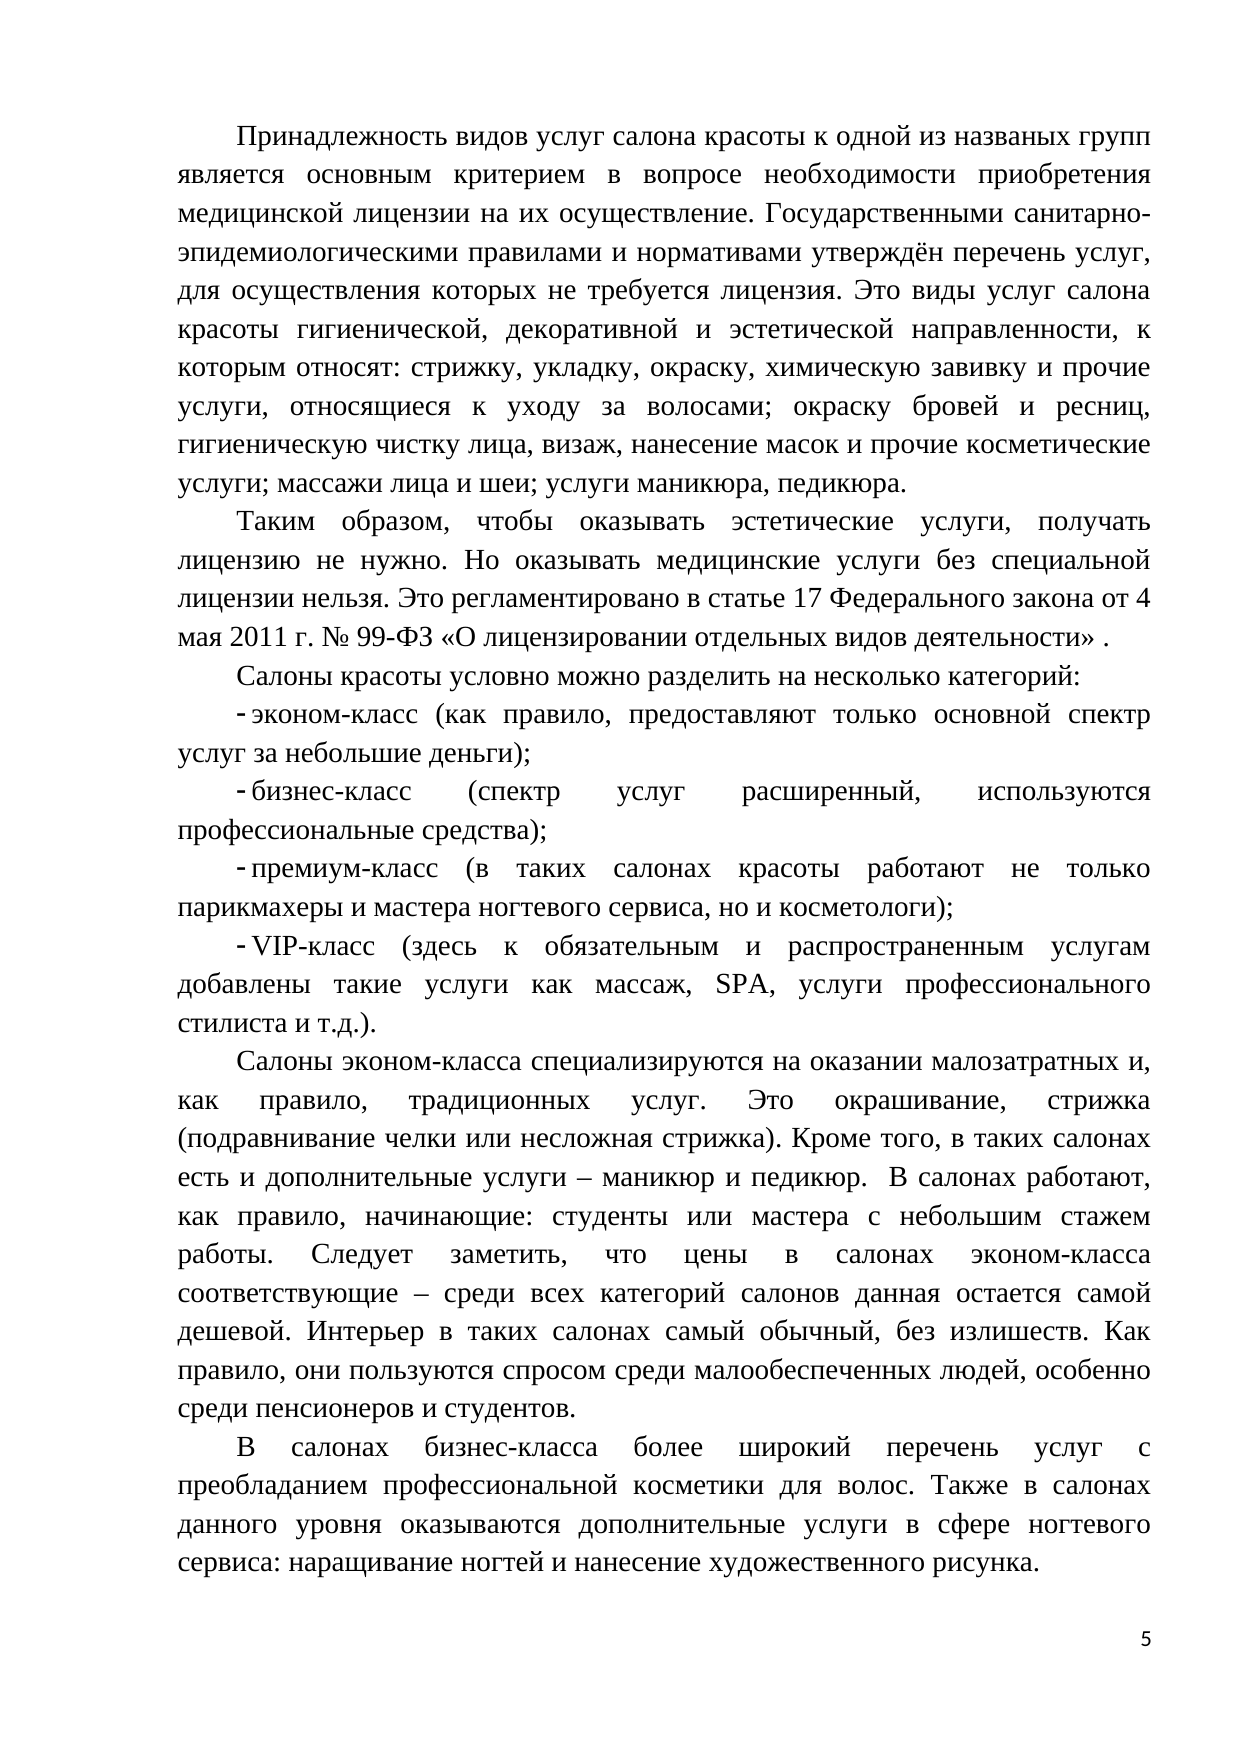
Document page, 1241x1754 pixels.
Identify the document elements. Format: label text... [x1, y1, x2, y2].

list премиум-класс (в таких салонах красоты работают не только парикмахеры и мастера ногтевого сервиса, но и косметологи); [177, 851, 1152, 923]
text Таким образом, чтобы оказывать эстетические услуги, получать лицензию не нужно. Но оказывать медицинские услуги без специальной лицензии нельзя. Это регламентировано в статье 17 Федерального закона от 4 мая 2011 г. № 99-ФЗ «О лицензировании отдельных видов деятельности» . [177, 503, 1152, 653]
list бизнес-класс (спектр услуг расширенный, используются профессиональные средства); [177, 773, 1152, 846]
text В салонах бизнес-класса более широкий перечень услуг с преобладанием профессиональной косметики для волос. Также в салонах данного уровня оказываются дополнительные услуги в сфере ногтевого сервиса: наращивание ногтей и нанесение художественного рисунка. [177, 1429, 1152, 1578]
text Салоны красоты условно можно разделить на несколько категорий: [177, 658, 1152, 691]
list эконом-класс (как правило, предоставляют только основной спектр услуг за небольшие деньги); [177, 696, 1152, 768]
list VIP-класс (здесь к обязательным и распространенным услугам добавлены такие услуги как массаж, SPA, услуги профессионального стилиста и т.д.). [177, 928, 1152, 1038]
text Салоны эконом-класса специализируются на оказании малозатратных и, как правило, традиционных услуг. Это окрашивание, стрижка (подравнивание челки или несложная стрижка). Кроме того, в таких салонах есть и дополнительные услуги – маникюр и педикюр. В салонах работают, как правило, начинающие: студенты или мастера с небольшим стажем работы. Следует заметить, что цены в салонах эконом-класса соответствующие – среди всех категорий салонов данная остается самой дешевой. Интерьер в таких салонах самый обычный, без излишеств. Как правило, они пользуются спросом среди малообеспеченных людей, особенно среди пенсионеров и студентов. [177, 1043, 1152, 1424]
text Принадлежность видов услуг салона красоты к одной из названых групп является основным критерием в вопросе необходимости приобретения медицинской лицензии на их осуществление. Государственными санитарно-эпидемиологическими правилами и нормативами утверждён перечень услуг, для осуществления которых не требуется лицензия. Это виды услуг салона красоты гигиенической, декоративной и эстетической направленности, к которым относят: стрижку, укладку, окраску, химическую завивку и прочие услуги, относящиеся к уходу за волосами; окраску бровей и ресниц, гигиеническую чистку лица, визаж, нанесение масок и прочие косметические услуги; массажи лица и шеи; услуги маникюра, педикюра. [177, 118, 1152, 498]
